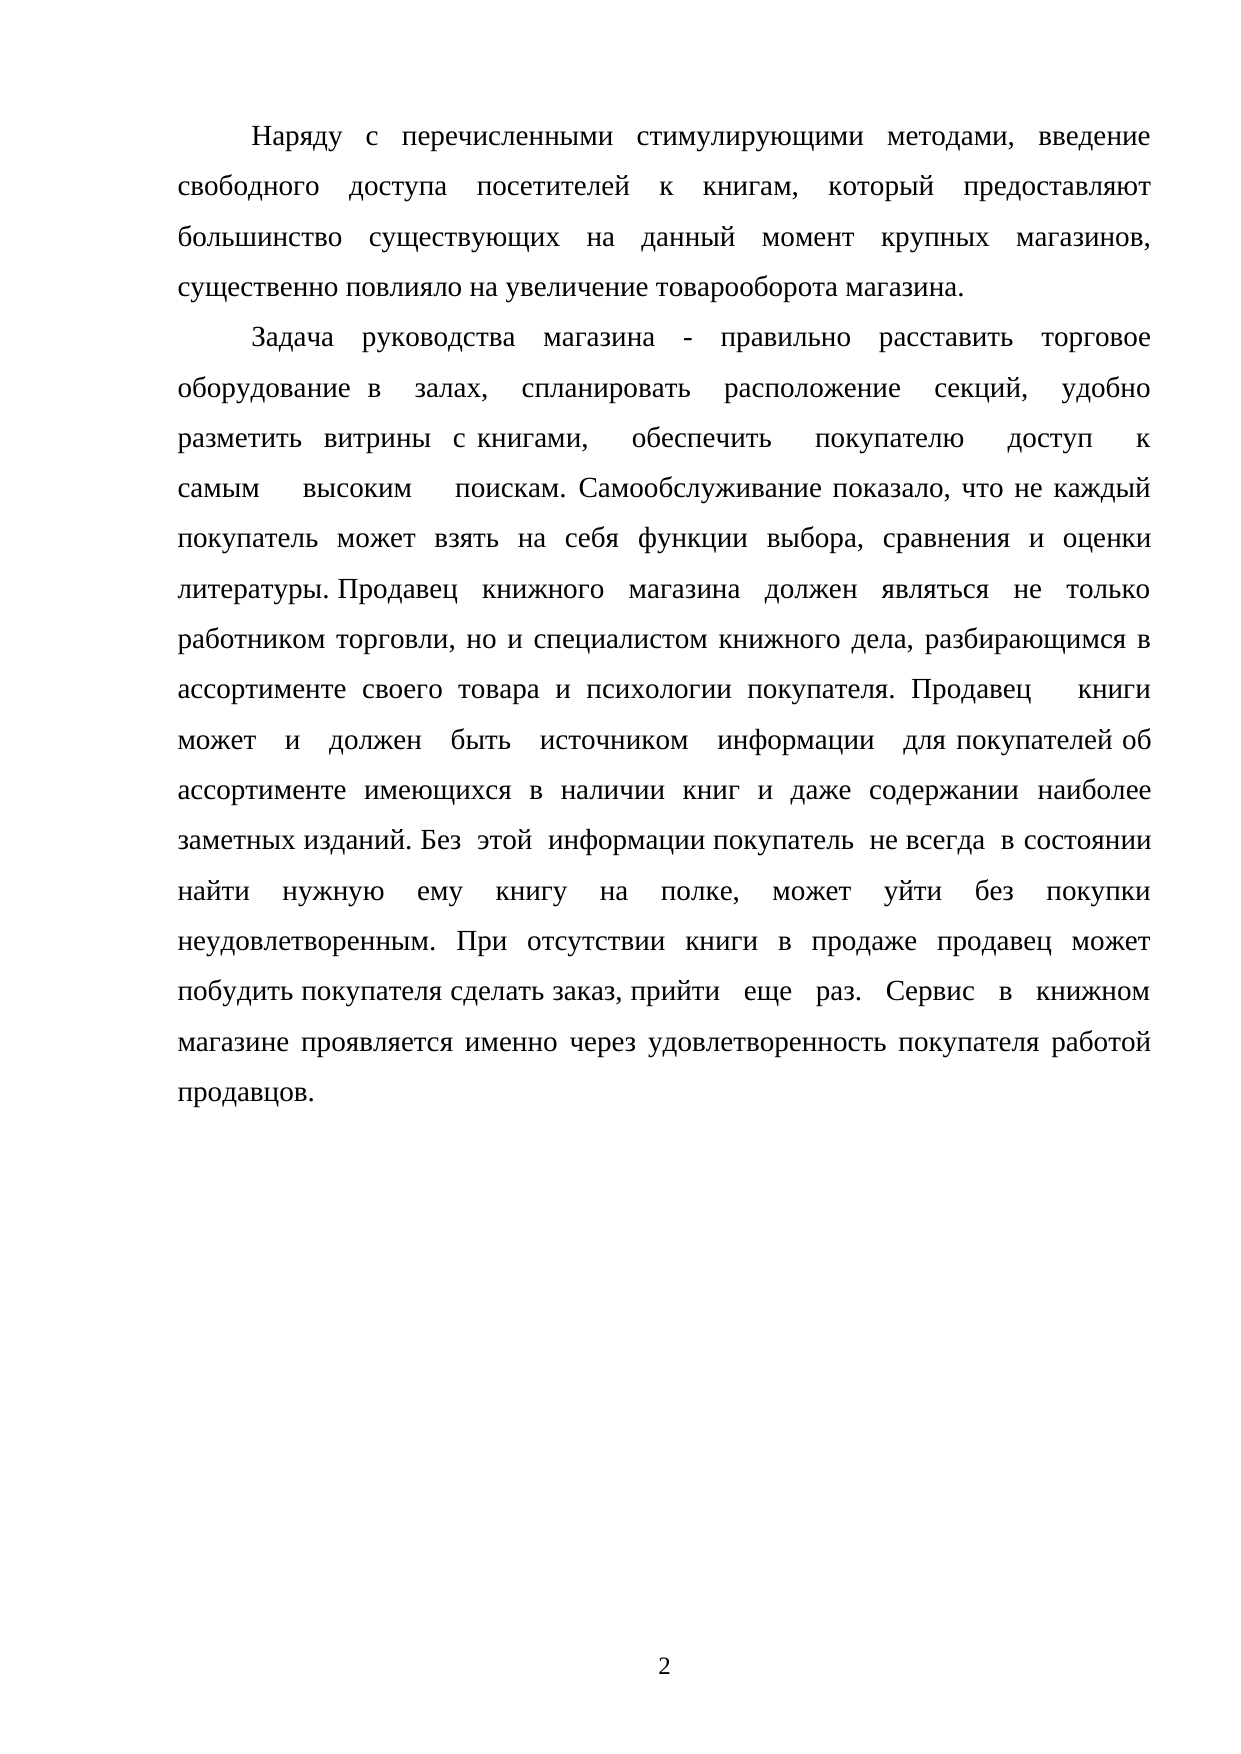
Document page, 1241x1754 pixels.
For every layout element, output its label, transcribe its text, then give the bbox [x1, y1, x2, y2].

text Задача руководства магазина - правильно расставить торговое оборудование в залах, спланировать расположение секций, удобно разметить витрины с книгами, обеспечить покупателю доступ к самым высоким поискам. Самообслуживание показало, что не каждый покупатель может взять на себя функции выбора, сравнения и оценки литературы. Продавец книжного магазина должен являться не только работником торговли, но и специалистом книжного дела, разбирающимся в ассортименте своего товара и психологии покупателя. Продавец книги может и должен быть источником информации для покупателей об ассортименте имеющихся в наличии книг и даже содержании наиболее заметных изданий. Без этой информации покупатель не всегда в состоянии найти нужную ему книгу на полке, может уйти без покупки неудовлетворенным. При отсутствии книги в продаже продавец может побудить покупателя сделать заказ, прийти еще раз. Сервис в книжном магазине проявляется именно через удовлетворенность покупателя работой продавцов. [177, 319, 1152, 1108]
text Наряду с перечисленными стимулирующими методами, введение свободного доступа посетителей к книгам, который предоставляют большинство существующих на данный момент крупных магазинов, существенно повлияло на увеличение товарооборота магазина. [177, 118, 1152, 303]
